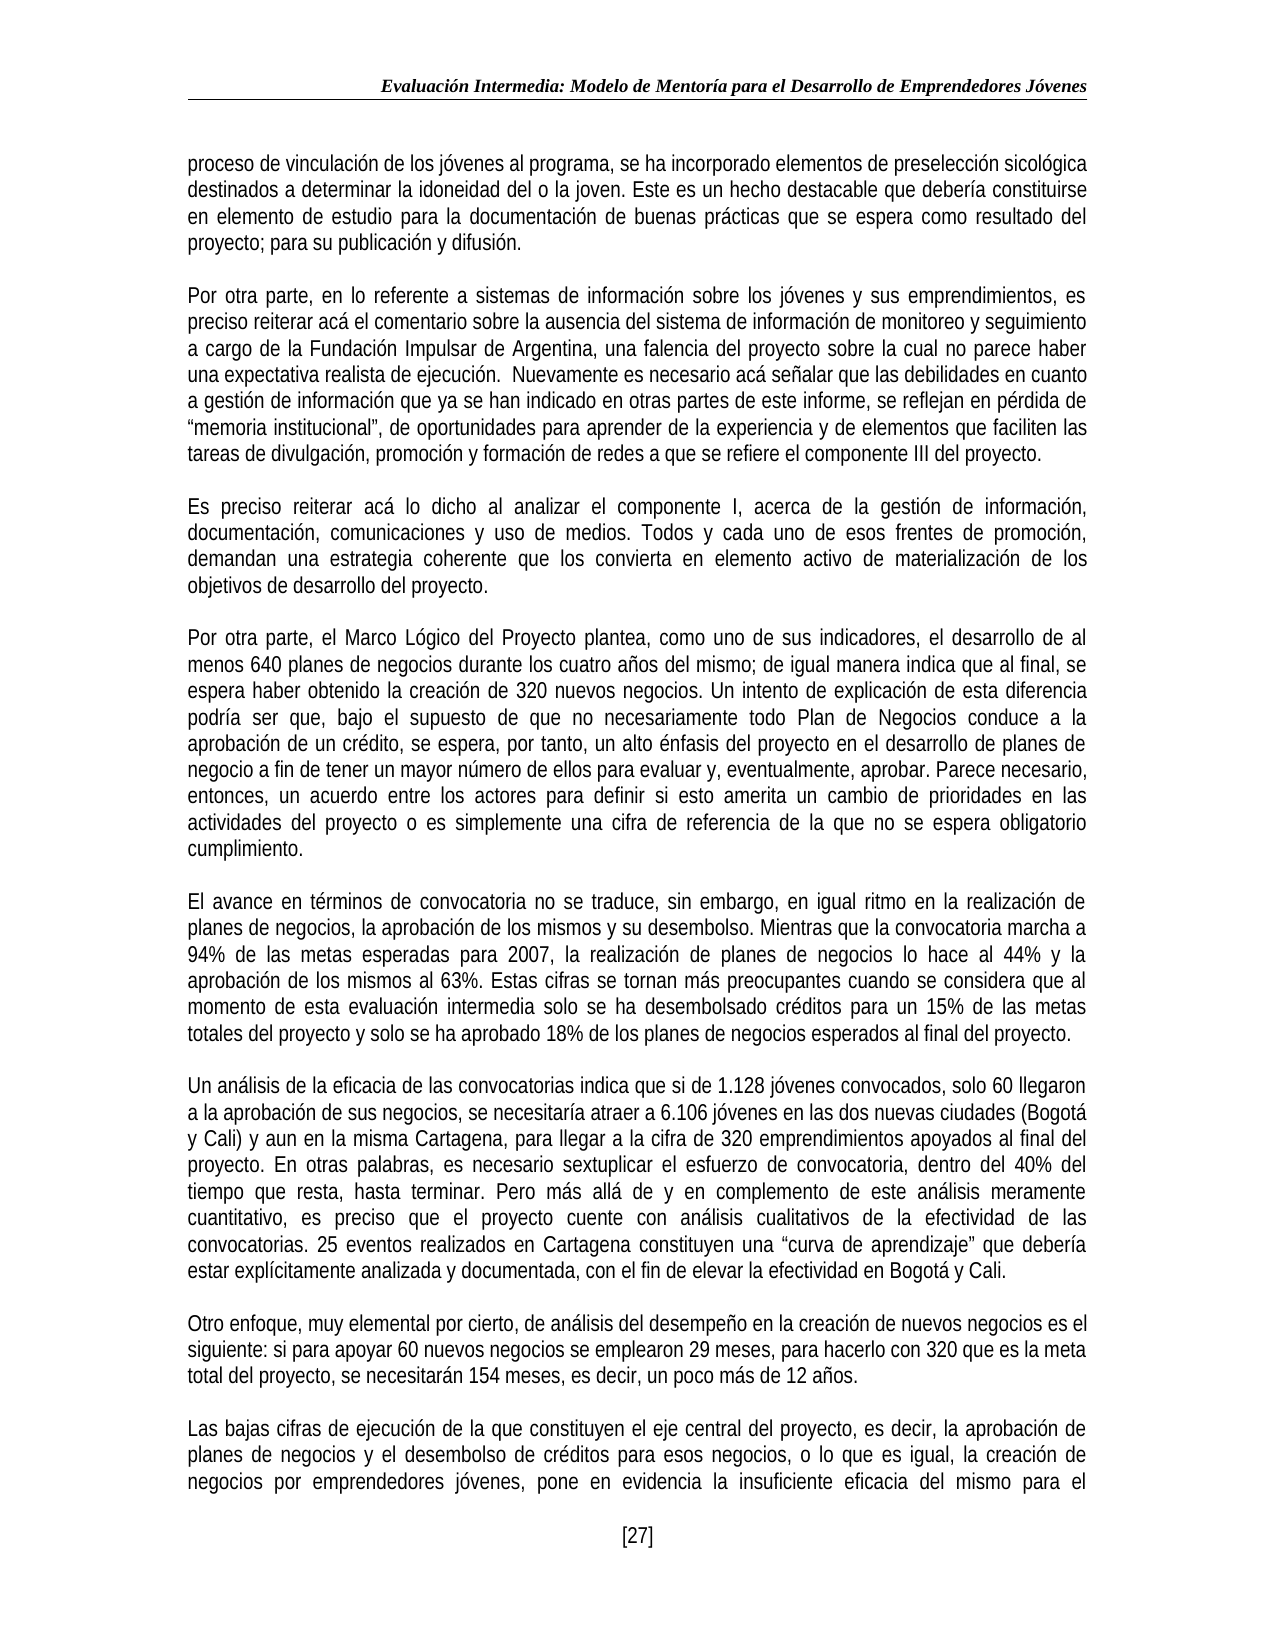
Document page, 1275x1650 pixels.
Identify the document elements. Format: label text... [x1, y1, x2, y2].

text Por otra parte, el Marco Lógico del Proyecto plantea, como uno de sus indicadores, el desarrollo de al menos 640 planes de negocios durante los cuatro años del mismo; de igual manera indica que al final, se espera haber obtenido la creación de 320 nuevos negocios. Un intento de explicación de esta diferencia podría ser que, bajo el supuesto de que no necesariamente todo Plan de Negocios conduce a la aprobación de un crédito, se espera, por tanto, un alto énfasis del proyecto en el desarrollo de planes de negocio a fin de tener un mayor número de ellos para evaluar y, eventualmente, aprobar. Parece necesario, entonces, un acuerdo entre los actores para definir si esto amerita un cambio de prioridades en las actividades del proyecto o es simplemente una cifra de referencia de la que no se espera obligatorio cumplimiento. [187, 624, 1087, 862]
text Otro enfoque, muy elemental por cierto, de análisis del desempeño en la creación de nuevos negocios es el siguiente: si para apoyar 60 nuevos negocios se emplearon 29 meses, para hacerlo con 320 que es la meta total del proyecto, se necesitarán 154 meses, es decir, un poco más de 12 años. [187, 1309, 1087, 1389]
text Un análisis de la eficacia de las convocatorias indica que si de 1.128 jóvenes convocados, solo 60 llegaron a la aprobación de sus negocios, se necesitaría atraer a 6.106 jóvenes en las dos nuevas ciudades (Bogotá y Cali) y aun en la misma Cartagena, para llegar a la cifra de 320 emprendimientos apoyados al final del proyecto. En otras palabras, es necesario sextuplicar el esfuerzo de convocatoria, dentro del 40% del tiempo que resta, hasta terminar. Pero más allá de y en complemento de este análisis meramente cuantitativo, es preciso que el proyecto cuente con análisis cualitativos de la efectividad de las convocatorias. 25 eventos realizados en Cartagena constituyen una “curva de aprendizaje” que debería estar explícitamente analizada y documentada, con el fin de elevar la efectividad en Bogotá y Cali. [187, 1072, 1087, 1283]
text Por otra parte, en lo referente a sistemas de información sobre los jóvenes y sus emprendimientos, es preciso reiterar acá el comentario sobre la ausencia del sistema de información de monitoreo y seguimiento a cargo de la Fundación Impulsar de Argentina, una falencia del proyecto sobre la cual no parece haber una expectativa realista de ejecución. Nuevamente es necesario acá señalar que las debilidades en cuanto a gestión de información que ya se han indicado en otras partes de este informe, se reflejan en pérdida de “memoria institucional”, de oportunidades para aprender de la experiencia y de elementos que faciliten las tareas de divulgación, promoción y formación de redes a que se refiere el componente III del proyecto. [187, 282, 1087, 466]
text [187, 1415, 1087, 1494]
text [187, 150, 1087, 255]
text El avance en términos de convocatoria no se traduce, sin embargo, en igual ritmo en la realización de planes de negocios, la aprobación de los mismos y su desembolso. Mientras que la convocatoria marcha a 94% de las metas esperadas para 2007, la realización de planes de negocios lo hace al 44% y la aprobación de los mismos al 63%. Estas cifras se tornan más preocupantes cuando se considera que al momento de esta evaluación intermedia solo se ha desembolsado créditos para un 15% de las metas totales del proyecto y solo se ha aprobado 18% de los planes de negocios esperados al final del proyecto. [187, 888, 1087, 1046]
text Es preciso reiterar acá lo dicho al analizar el componente I, acerca de la gestión de información, documentación, comunicaciones y uso de medios. Todos y cada uno de esos frentes de promoción, demandan una estrategia coherente que los convierta en elemento activo de materialización de los objetivos de desarrollo del proyecto. [187, 493, 1087, 598]
